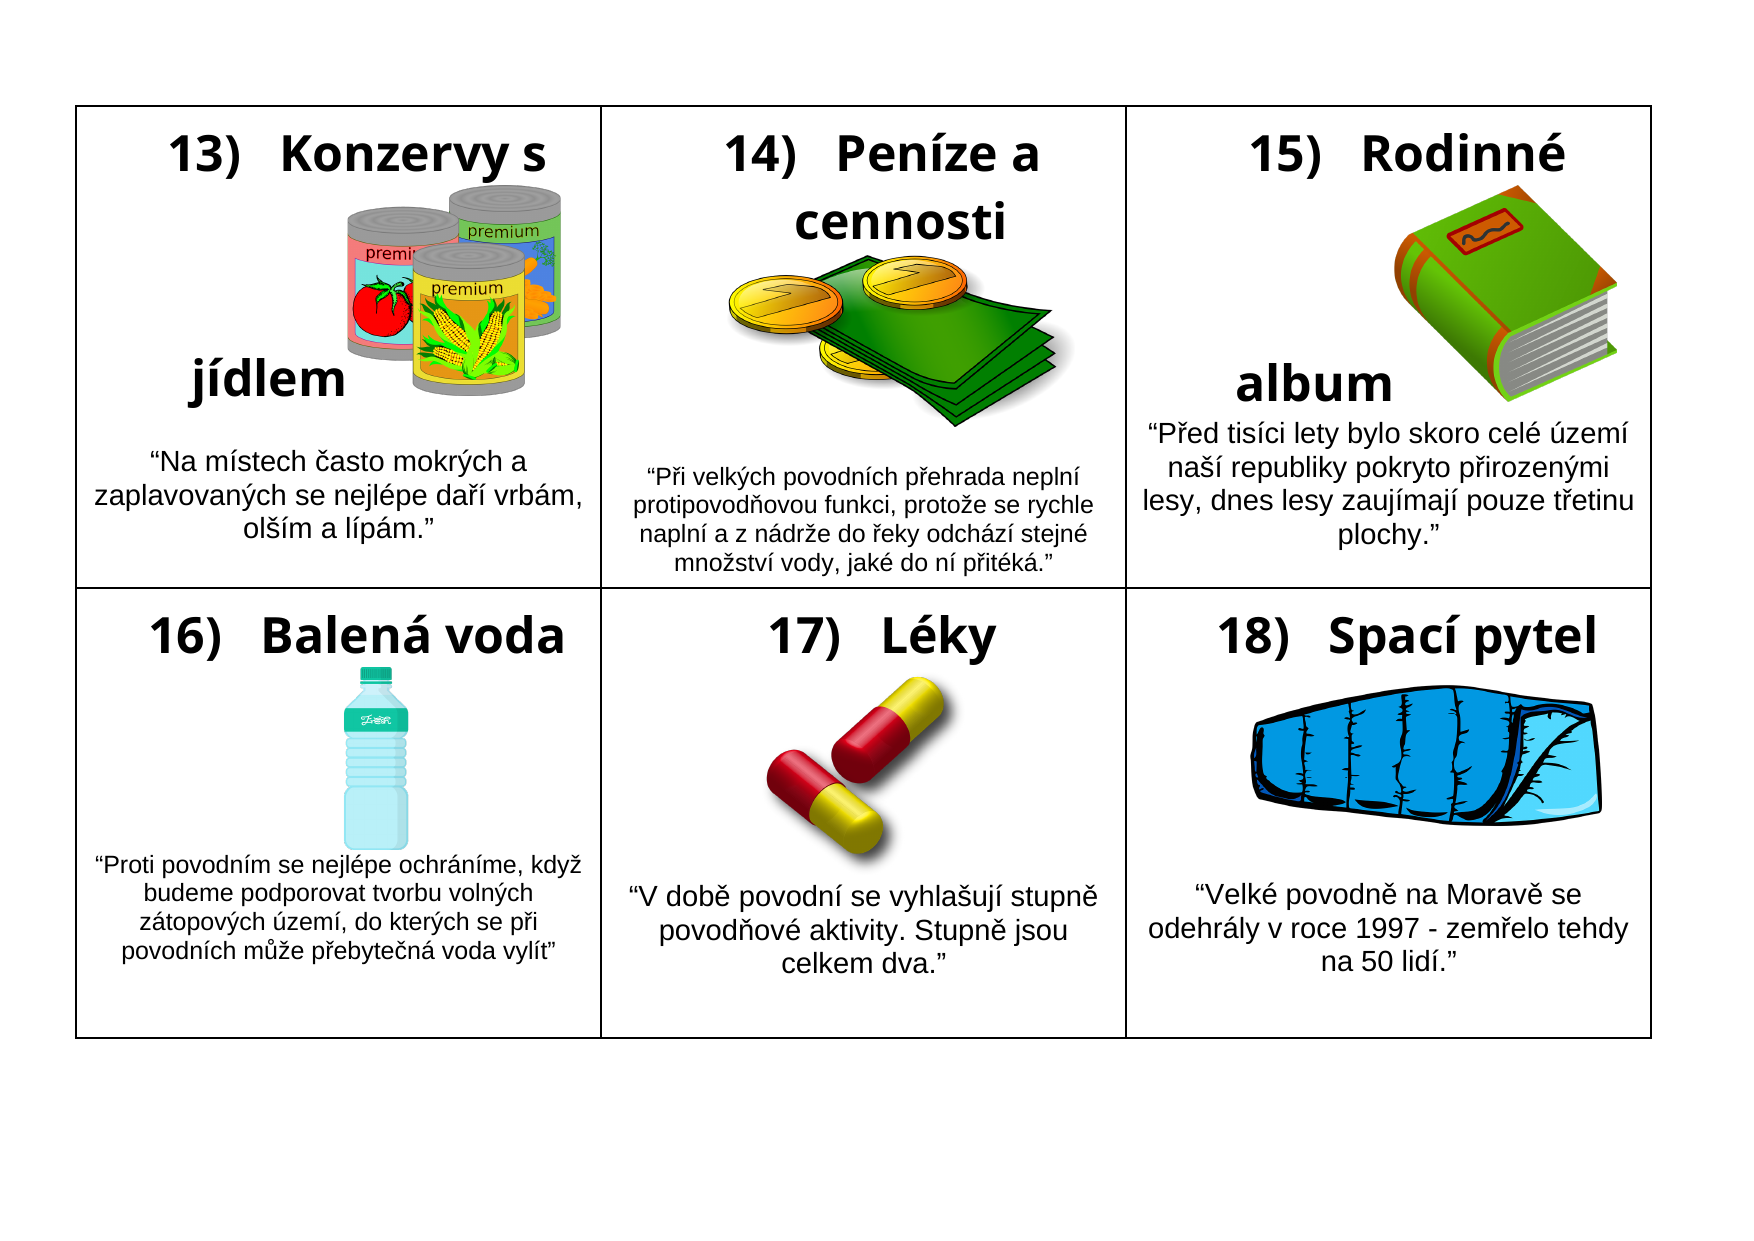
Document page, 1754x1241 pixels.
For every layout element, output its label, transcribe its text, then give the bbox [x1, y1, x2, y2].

picture [347, 185, 561, 396]
table_cell Léky “V době povodní se vyhlašují stupně povodňové aktivity. Stupně jsou celkem dva.” [602, 589, 1125, 1037]
picture [757, 667, 970, 880]
picture [726, 253, 1076, 429]
table_header Rodinné album “Před tisíci lety bylo skoro celé území naší republiky pokryto přirozenými lesy, dnes lesy zaujímají pouze třetinu plochy.” [1127, 107, 1650, 587]
picture [330, 667, 422, 850]
table_header Konzervy s jídlem “Na místech často mokrých a zaplavovaných se nejlépe daří vrbám, olším a lípám.” [77, 107, 600, 587]
table_cell Balená voda “Proti povodním se nejlépe ochráníme, když budeme podporovat tvorbu volných zátopových území, do kterých se při povodních může přebytečná voda vylít” [77, 589, 600, 1037]
table_header Peníze a cennosti “Při velkých povodních přehrada neplní protipovodňovou funkci, protože se rychle naplní a z nádrže do řeky odchází stejné množství vody, jaké do ní přitéká.” [602, 107, 1125, 587]
table_cell Spací pytel “Velké povodně na Moravě se odehrály v roce 1997 - zemřelo tehdy na 50 lidí.” [1127, 589, 1650, 1037]
picture [1250, 667, 1602, 844]
picture [1394, 185, 1617, 402]
